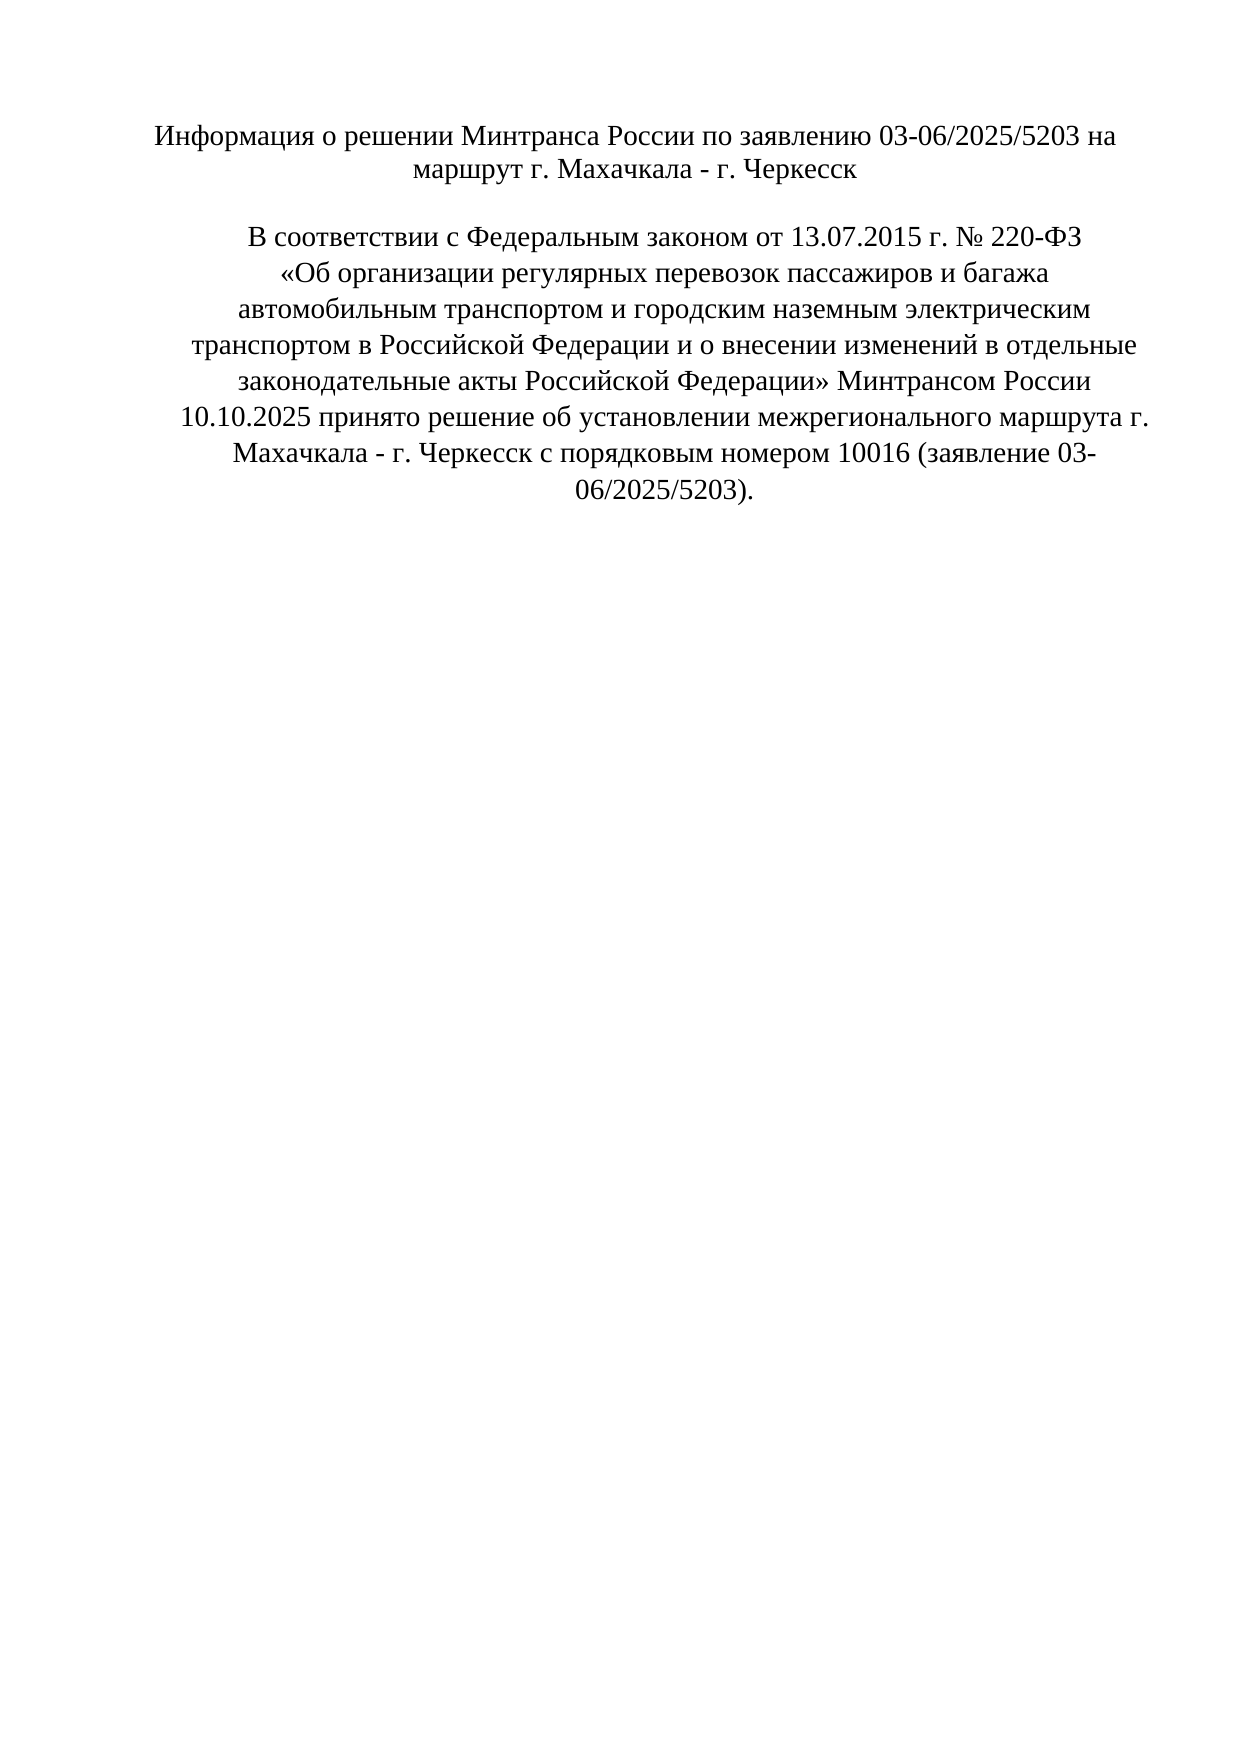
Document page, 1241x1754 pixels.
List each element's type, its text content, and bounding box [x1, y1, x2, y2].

text В соответствии с Федеральным законом от 13.07.2015 г. № 220-ФЗ «Об организации регулярных перевозок пассажиров и багажа автомобильным транспортом и городским наземным электрическим транспортом в Российской Федерации и о внесении изменений в отдельные законодательные акты Российской Федерации» Минтрансом России 10.10.2025 принято решение об установлении межрегионального маршрута г. Махачкала - г. Черкесск с порядковым номером 10016 (заявление 03-06/2025/5203). [177, 219, 1152, 505]
text Информация о решении Минтранса России по заявлению 03-06/2025/5203 на маршрут г. Махачкала - г. Черкесск [118, 118, 1152, 185]
